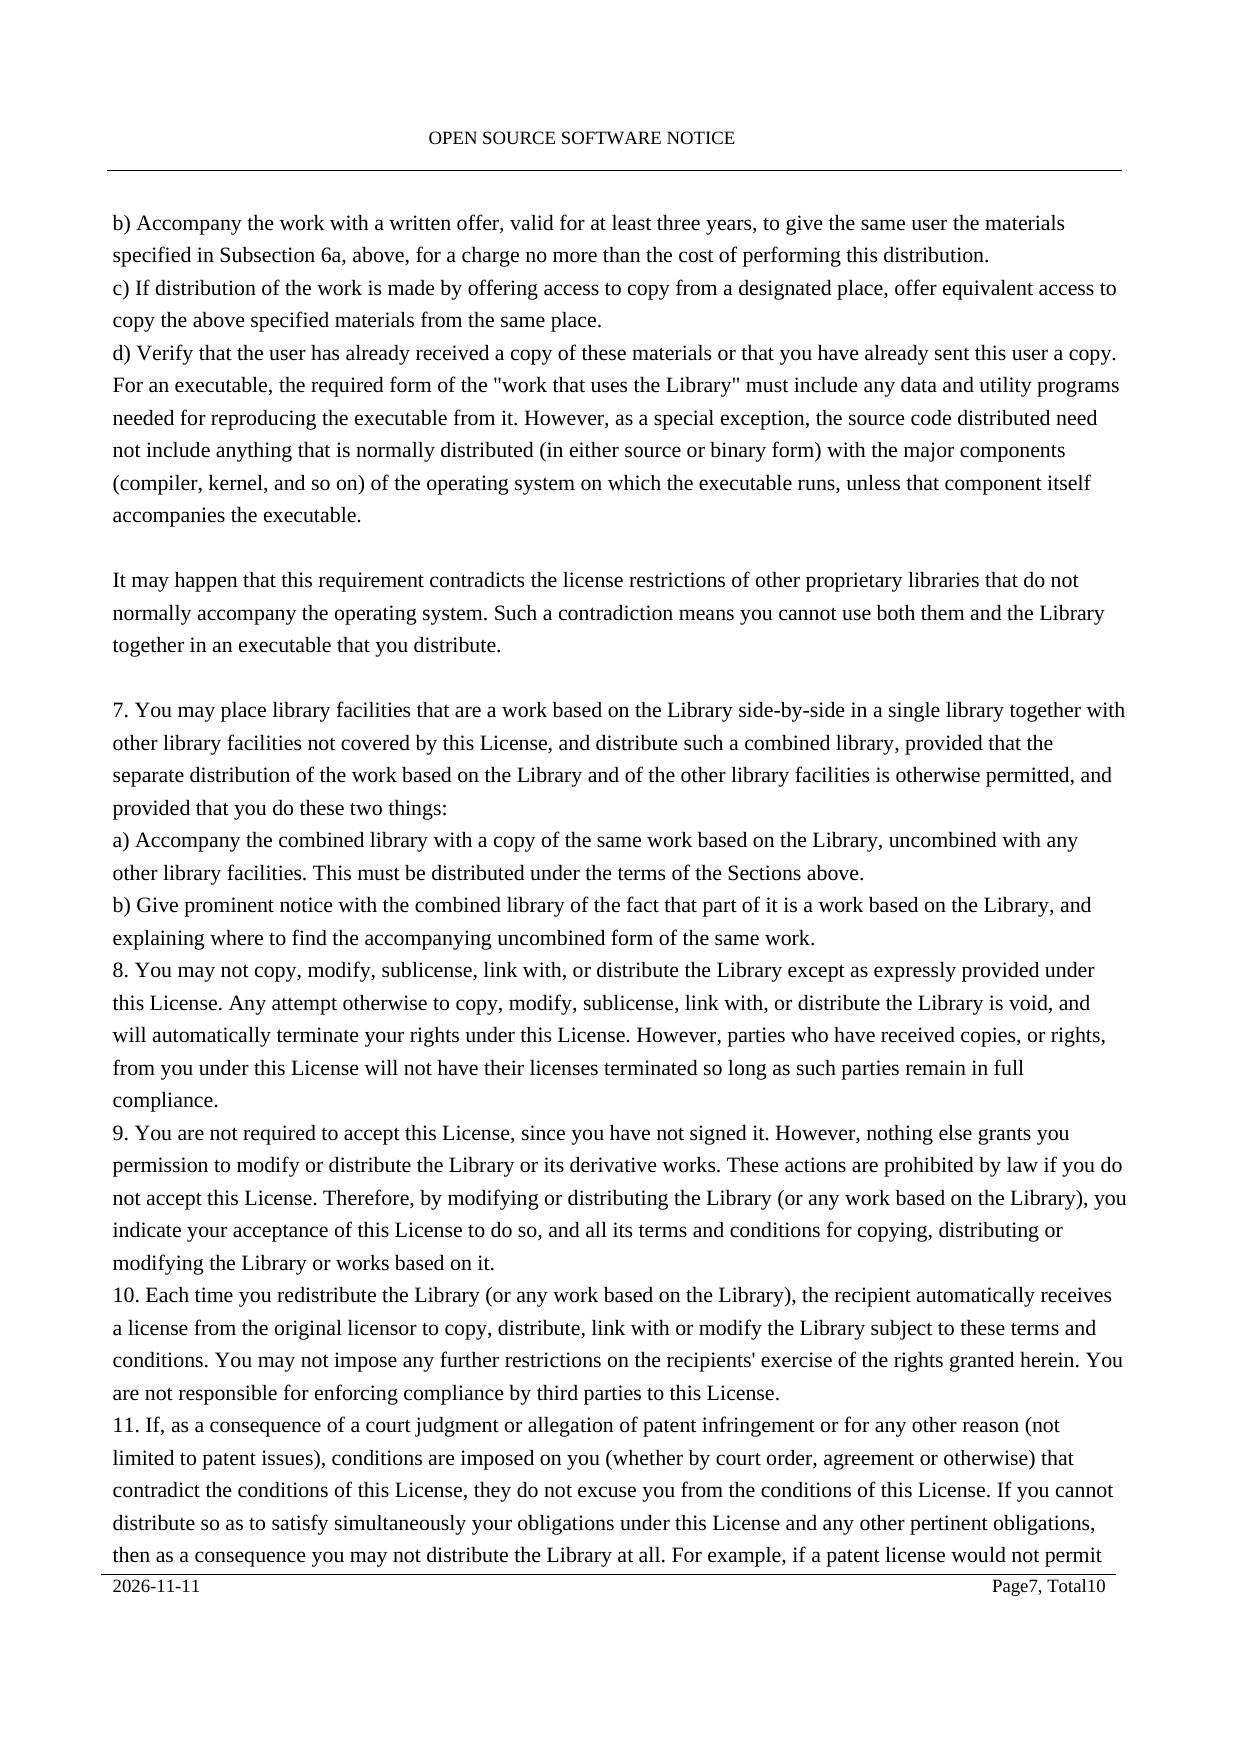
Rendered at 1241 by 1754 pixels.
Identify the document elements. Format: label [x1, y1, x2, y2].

text [112, 206, 1128, 1571]
